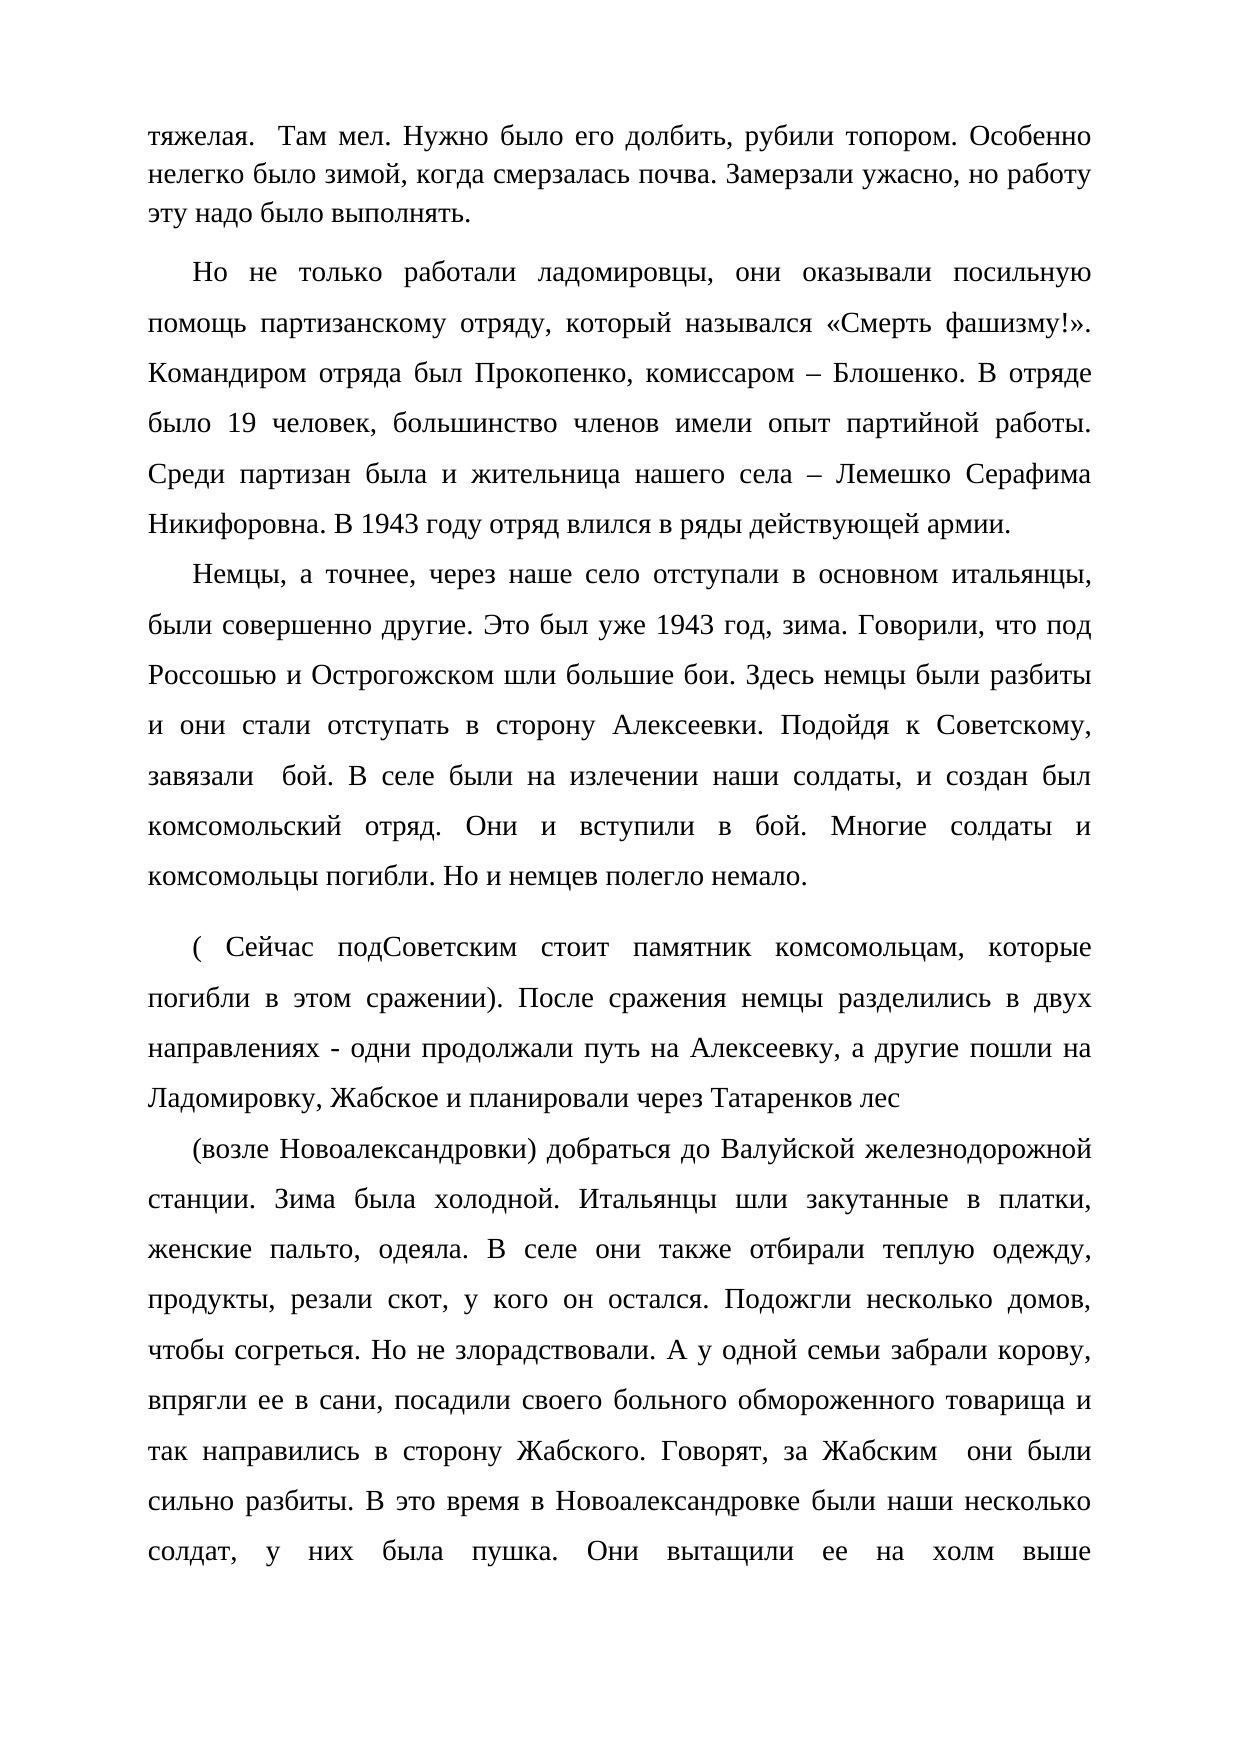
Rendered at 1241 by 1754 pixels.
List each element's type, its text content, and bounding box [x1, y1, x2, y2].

text Немцы, а точнее, через наше село отступали в основном итальянцы, были совершенно другие. Это был уже 1943 год, зима. Говорили, что под Россошью и Острогожском шли большие бои. Здесь немцы были разбиты и они стали отступать в сторону Алексеевки. Подойдя к Советскому, завязали бой. В селе были на излечении наши солдаты, и создан был комсомольский отряд. Они и вступили в бой. Многие солдаты и комсомольцы погибли. Но и немцев полегло немало. [148, 556, 1093, 892]
text ( Сейчас подСоветским стоит памятник комсомольцам, которые погибли в этом сражении). После сражения немцы разделились в двух направлениях - одни продолжали путь на Алексеевку, а другие пошли на Ладомировку, Жабское и планировали через Татаренков лес [148, 929, 1093, 1114]
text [148, 118, 1093, 229]
text Но не только работали ладомировцы, они оказывали посильную помощь партизанскому отряду, который назывался «Смерть фашизму!». Командиром отряда был Прокопенко, комиссаром – Блошенко. В отряде было 19 человек, большинство членов имели опыт партийной работы. Среди партизан была и жительница нашего села – Лемешко Серафима Никифоровна. В 1943 году отряд влился в ряды действующей армии. [148, 254, 1093, 540]
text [148, 1131, 1093, 1567]
